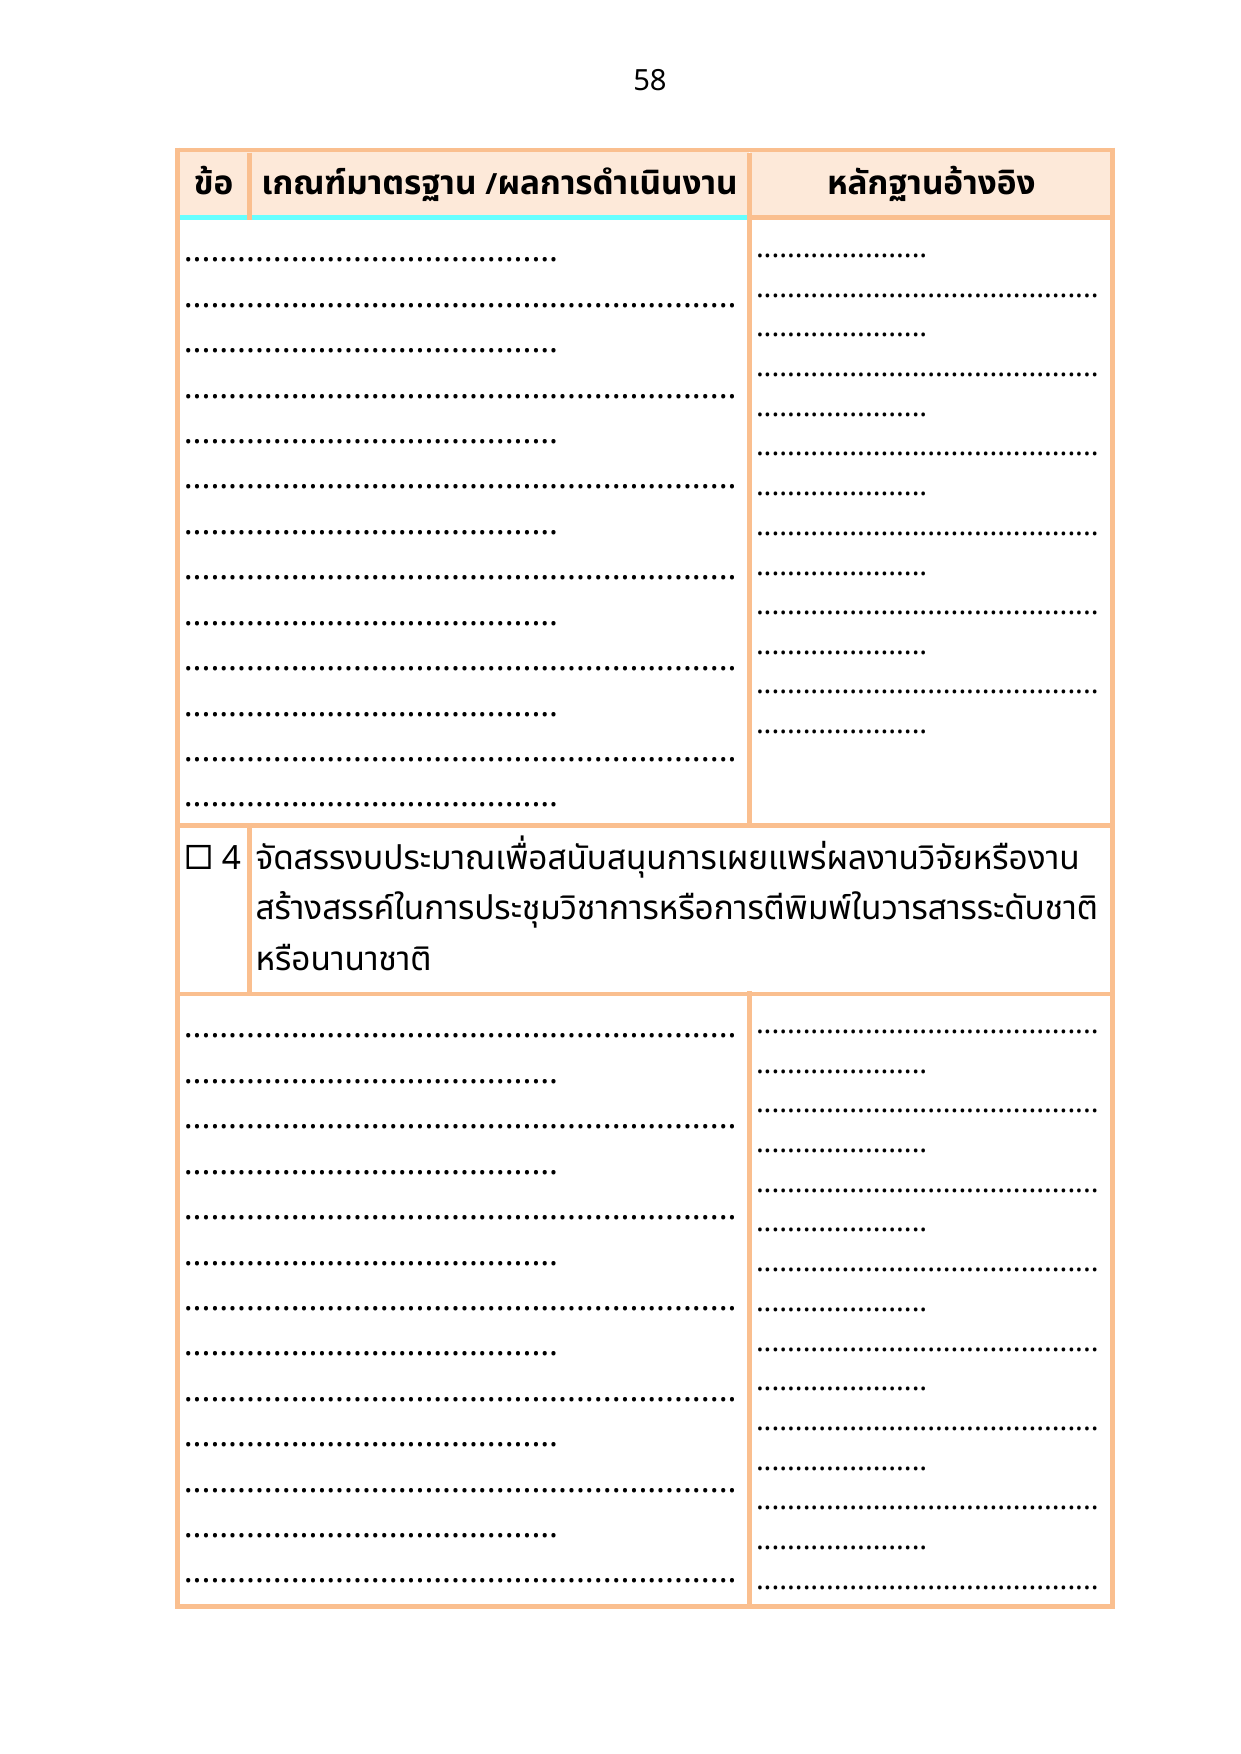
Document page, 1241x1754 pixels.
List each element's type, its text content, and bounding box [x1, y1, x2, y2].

table_header เกณฑ์มาตรฐาน /ผลการดำเนินงาน [252, 152, 749, 215]
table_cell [180, 220, 747, 823]
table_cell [752, 220, 1110, 823]
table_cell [180, 996, 747, 1604]
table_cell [752, 996, 1110, 1604]
table_cell 4 [180, 828, 247, 991]
table_cell จัดสรรงบประมาณเพื่อสนับสนุนการเผยแพร่ผลงานวิจัยหรืองานสร้างสรรค์ในการประชุมวิชาการหรือการตีพิมพ์ในวารสารระดับชาติหรือนานาชาติ [252, 828, 1110, 991]
table_header ข้อ [180, 152, 249, 215]
table_header หลักฐานอ้างอิง [752, 152, 1110, 215]
